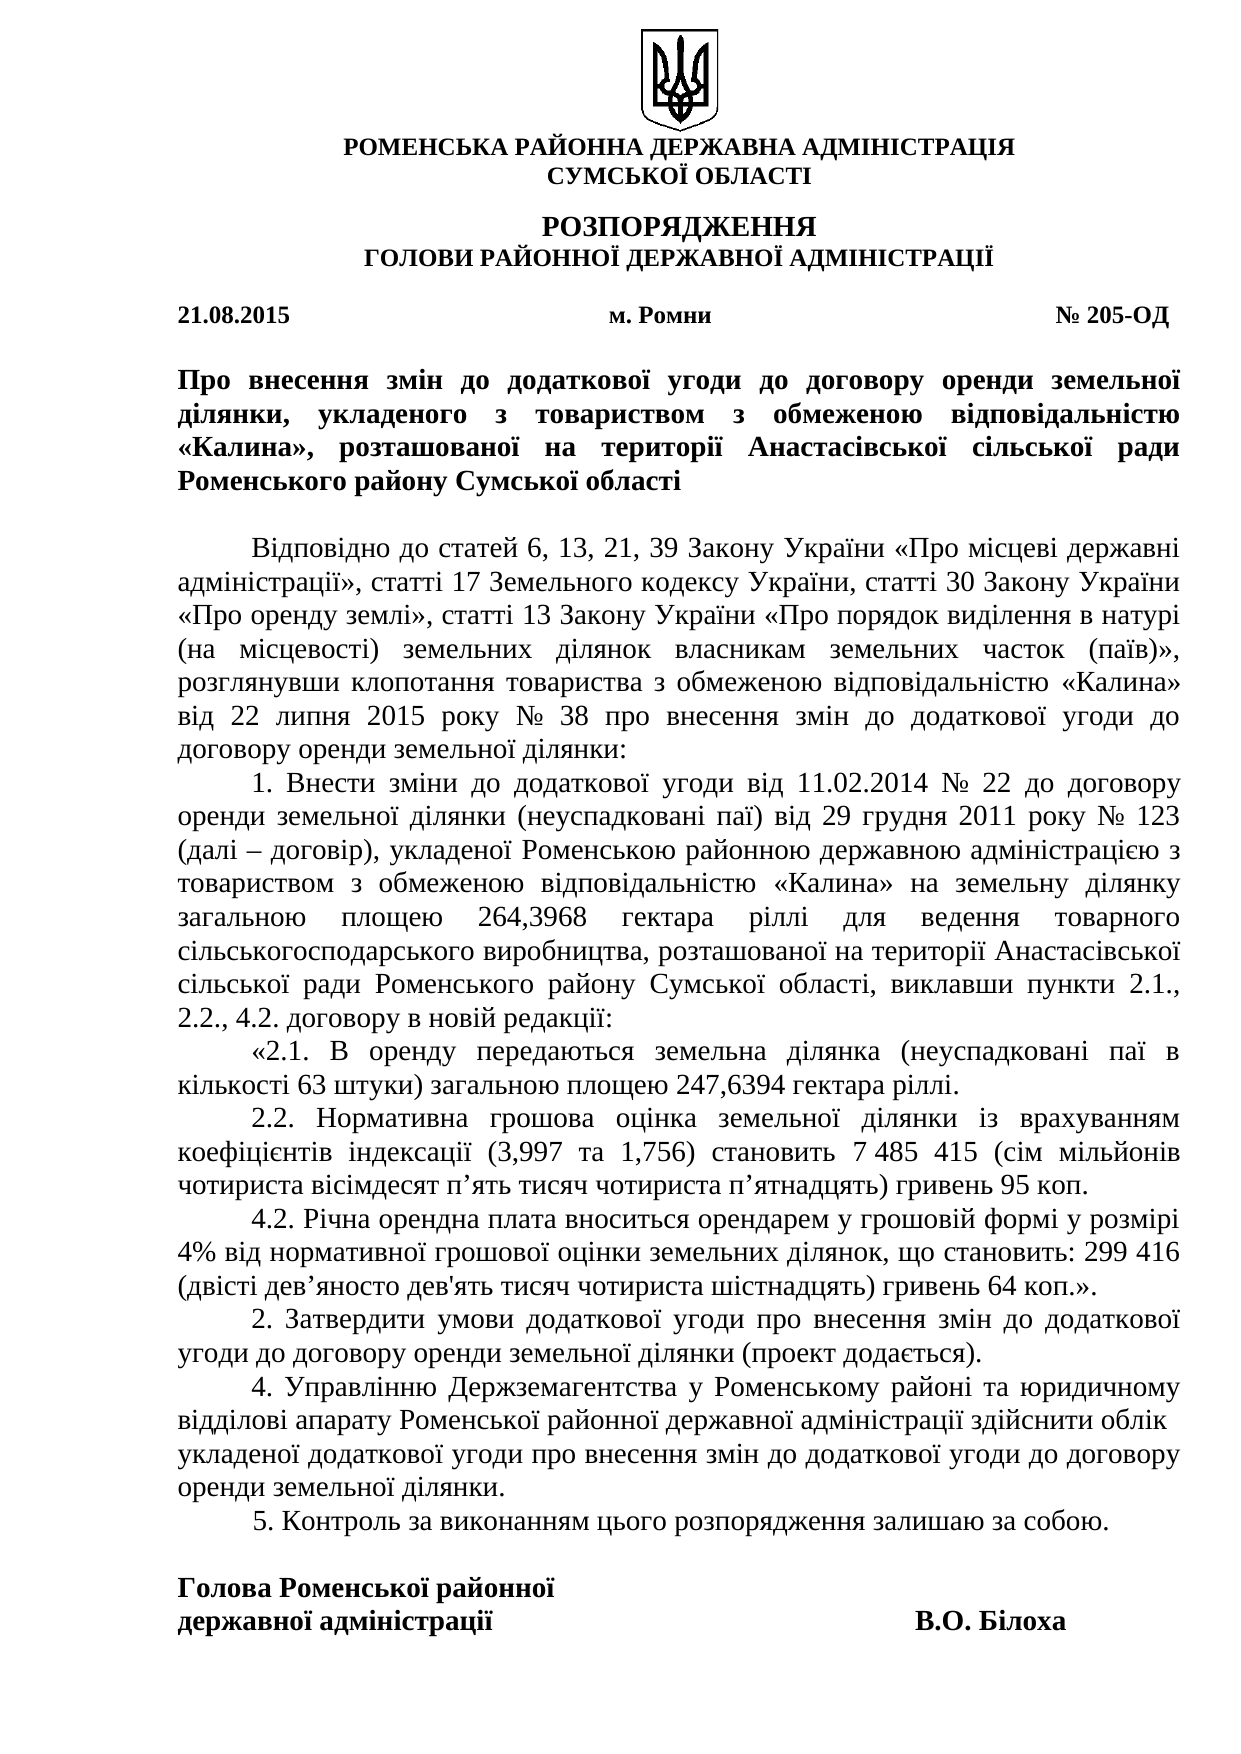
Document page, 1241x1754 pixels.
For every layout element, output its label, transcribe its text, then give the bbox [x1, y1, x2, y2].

text 1. Внести зміни до додаткової угоди від 11.02.2014 № 22 до договору оренди земельної ділянки (неуспадковані паї) від 29 грудня 2011 року № 123 (далі – договір), укладеної Роменською районною державною адміністрацією з товариством з обмеженою відповідальністю «Калина» на земельну ділянку загальною площею 264,3968 гектара ріллі для ведення товарного сільськогосподарського виробництва, розташованої на території Анастасівської сільської ради Роменського району Сумської області, виклавши пункти 2.1., 2.2., 4.2. договору в новій редакції: [177, 765, 1181, 1033]
text ГОЛОВИ РАЙОННОЇ ДЕРЖАВНОЇ АДМІНІСТРАЦІЇ [177, 243, 1181, 271]
text укладеної додаткової угоди про внесення змін до додаткової угоди до договору оренди земельної ділянки. [177, 1436, 1181, 1503]
text Відповідно до статей 6, 13, 21, 39 Закону України «Про місцеві державні адміністрації», статті 17 Земельного кодексу України, статті 30 Закону України «Про оренду землі», статті 13 Закону України «Про порядок виділення в натурі (на місцевості) земельних ділянок власникам земельних часток (паїв)», розглянувши клопотання товариства з обмеженою відповідальністю «Калина» від 22 липня 2015 року № 38 про внесення змін до додаткової угоди до договору оренди земельної ділянки: [177, 530, 1181, 765]
text РОЗПОРЯДЖЕННЯ [177, 209, 1181, 243]
text 2.2. Нормативна грошова оцінка земельної ділянки із врахуванням коефіцієнтів індексації (3,997 та 1,756) становить 7 485 415 (сім мільйонів чотириста вісімдесят п’ять тисяч чотириста п’ятнадцять) гривень 95 коп. [177, 1100, 1181, 1201]
text Про внесення змін до додаткової угоди до договору оренди земельної ділянки, укладеного з товариством з обмеженою відповідальністю «Калина», розташованої на території Анастасівської сільської ради Роменського району Сумської області [177, 362, 1181, 497]
text СУМСЬКОЇ ОБЛАСТІ [177, 161, 1181, 190]
text «2.1. В оренду передаються земельна ділянка (неуспадковані паї в кількості 63 штуки) загальною площею 247,6394 гектара ріллі. [177, 1033, 1181, 1100]
text 21.08.2015 м. Ромни № 205-ОД [177, 300, 1181, 329]
text державної адміністрації В.О. Білоха [177, 1603, 1181, 1637]
text РОМЕНСЬКА РАЙОННА ДЕРЖАВНА АДМІНІСТРАЦІЯ [177, 132, 1181, 161]
text Голова Роменської районної [177, 1570, 1181, 1603]
picture [640, 29, 719, 133]
text 5. Контроль за виконанням цього розпорядження залишаю за собою. [177, 1503, 1181, 1536]
text 4. Управлінню Держземагентства у Роменському районі та юридичному відділові апарату Роменської районної державної адміністрації здійснити облік [177, 1369, 1181, 1436]
text 4.2. Річна орендна плата вноситься орендарем у грошовій формі у розмірі 4% від нормативної грошової оцінки земельних ділянок, що становить: 299 416 (двісті дев’яносто дев'ять тисяч чотириста шістнадцять) гривень 64 коп.». [177, 1201, 1181, 1302]
text 2. Затвердити умови додаткової угоди про внесення змін до додаткової угоди до договору оренди земельної ділянки (проект додається). [177, 1302, 1181, 1369]
